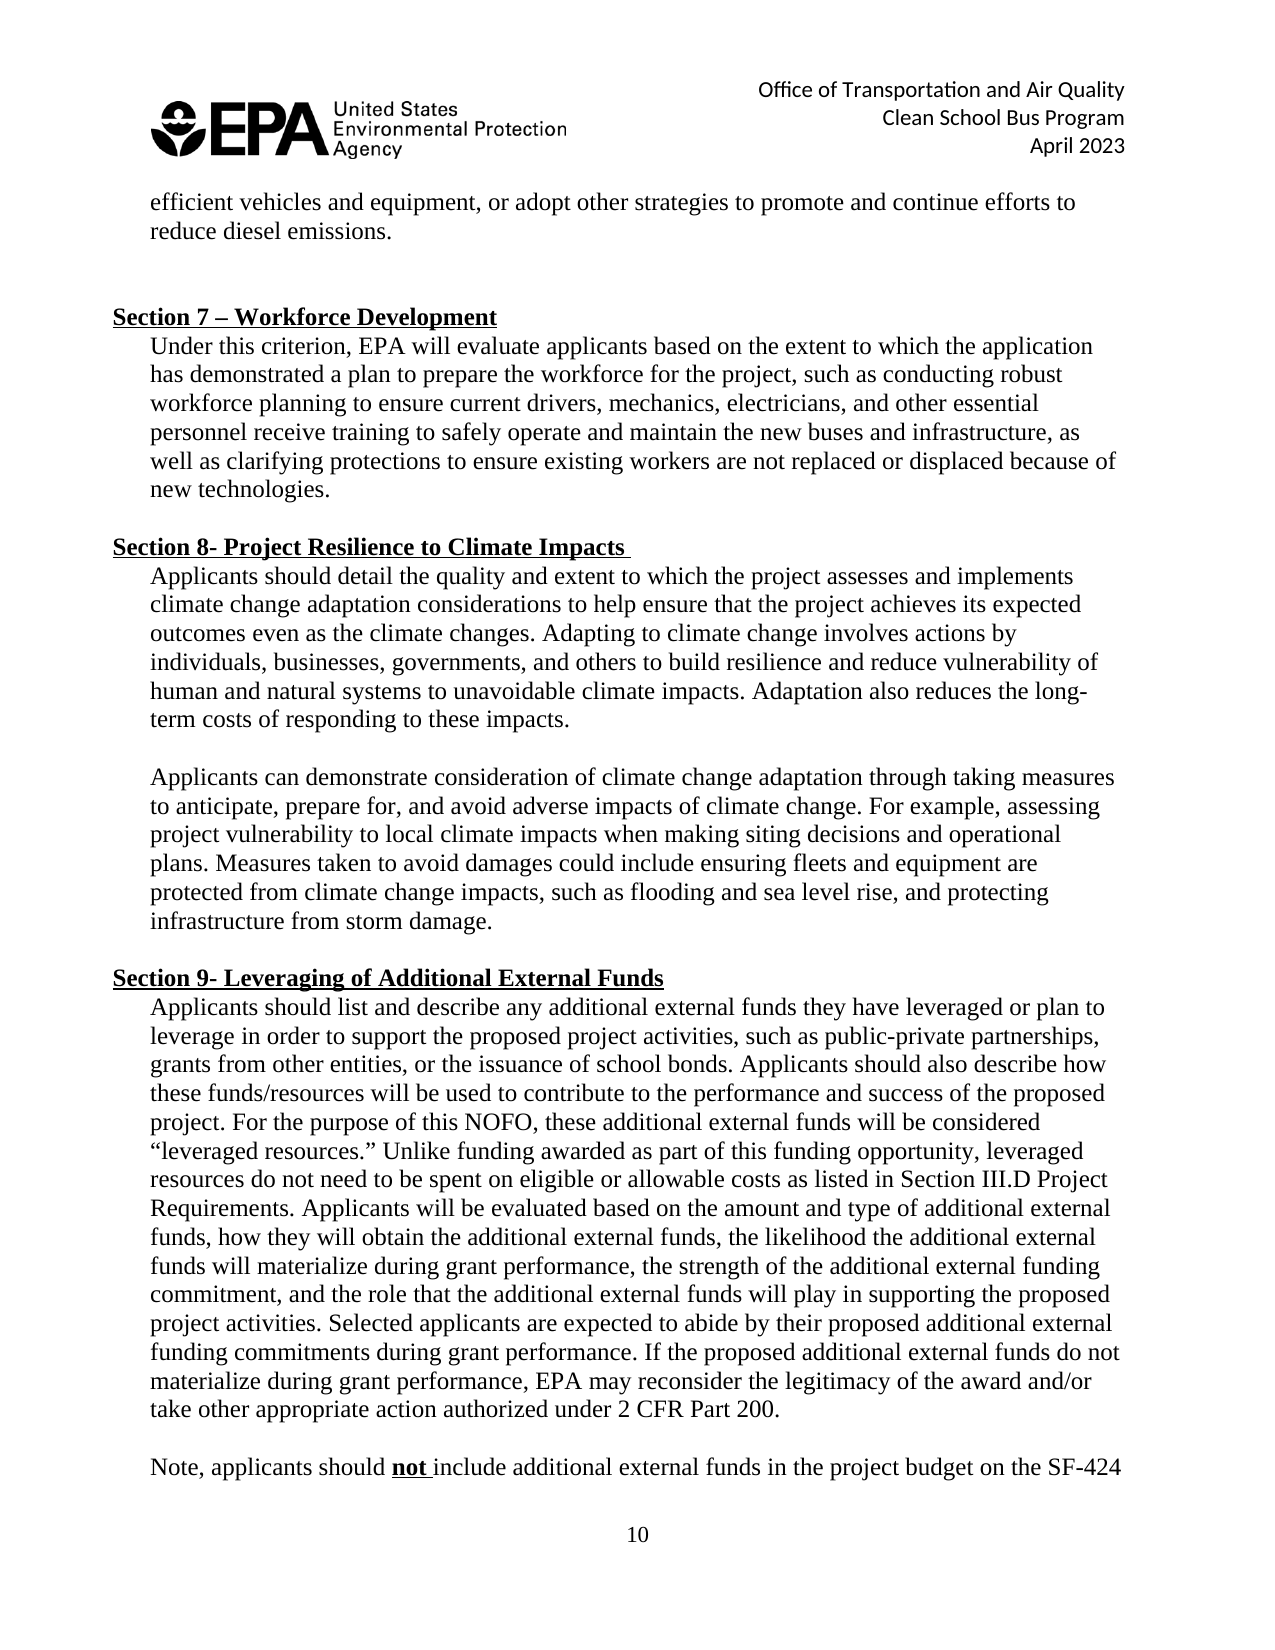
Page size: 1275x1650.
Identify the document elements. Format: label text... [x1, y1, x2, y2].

text Section 7 – Workforce Development [112, 302, 1125, 331]
text Applicants should detail the quality and extent to which the project assesses and implements climate change adaptation considerations to help ensure that the project achieves its expected outcomes even as the climate changes. Adapting to climate change involves actions by individuals, businesses, governments, and others to build resilience and reduce vulnerability of human and natural systems to unavoidable climate impacts. Adaptation also reduces the long-term costs of responding to these impacts. [150, 561, 1125, 733]
text Section 8- Project Resilience to Climate Impacts [112, 532, 1125, 561]
text Section 9- Leveraging of Additional External Funds [112, 963, 1125, 992]
picture [151, 101, 566, 159]
text Applicants can demonstrate consideration of climate change adaptation through taking measures to anticipate, prepare for, and avoid adverse impacts of climate change. For example, assessing project vulnerability to local climate impacts when making siting decisions and operational plans. Measures taken to avoid damages could include ensuring fleets and equipment are protected from climate change impacts, such as flooding and sea level rise, and protecting infrastructure from storm damage. [150, 762, 1125, 934]
text Applicants should list and describe any additional external funds they have leveraged or plan to leverage in order to support the proposed project activities, such as public-private partnerships, grants from other entities, or the issuance of school bonds. Applicants should also describe how these funds/resources will be used to contribute to the performance and success of the proposed project. For the purpose of this NOFO, these additional external funds will be considered “leveraged resources.” Unlike funding awarded as part of this funding opportunity, leveraged resources do not need to be spent on eligible or allowable costs as listed in Section III.D Project Requirements. Applicants will be evaluated based on the amount and type of additional external funds, how they will obtain the additional external funds, the likelihood the additional external funds will materialize during grant performance, the strength of the additional external funding commitment, and the role that the additional external funds will play in supporting the proposed project activities. Selected applicants are expected to abide by their proposed additional external funding commitments during grant performance. If the proposed additional external funds do not materialize during grant performance, EPA may reconsider the legitimacy of the award and/or take other appropriate action authorized under 2 CFR Part 200. [150, 992, 1125, 1423]
text Under this criterion, EPA will evaluate applicants based on the extent to which the application has demonstrated a plan to prepare the workforce for the project, such as conducting robust workforce planning to ensure current drivers, mechanics, electricians, and other essential personnel receive training to safely operate and maintain the new buses and infrastructure, as well as clarifying protections to ensure existing workers are not replaced or displaced because of new technologies. [150, 331, 1125, 503]
